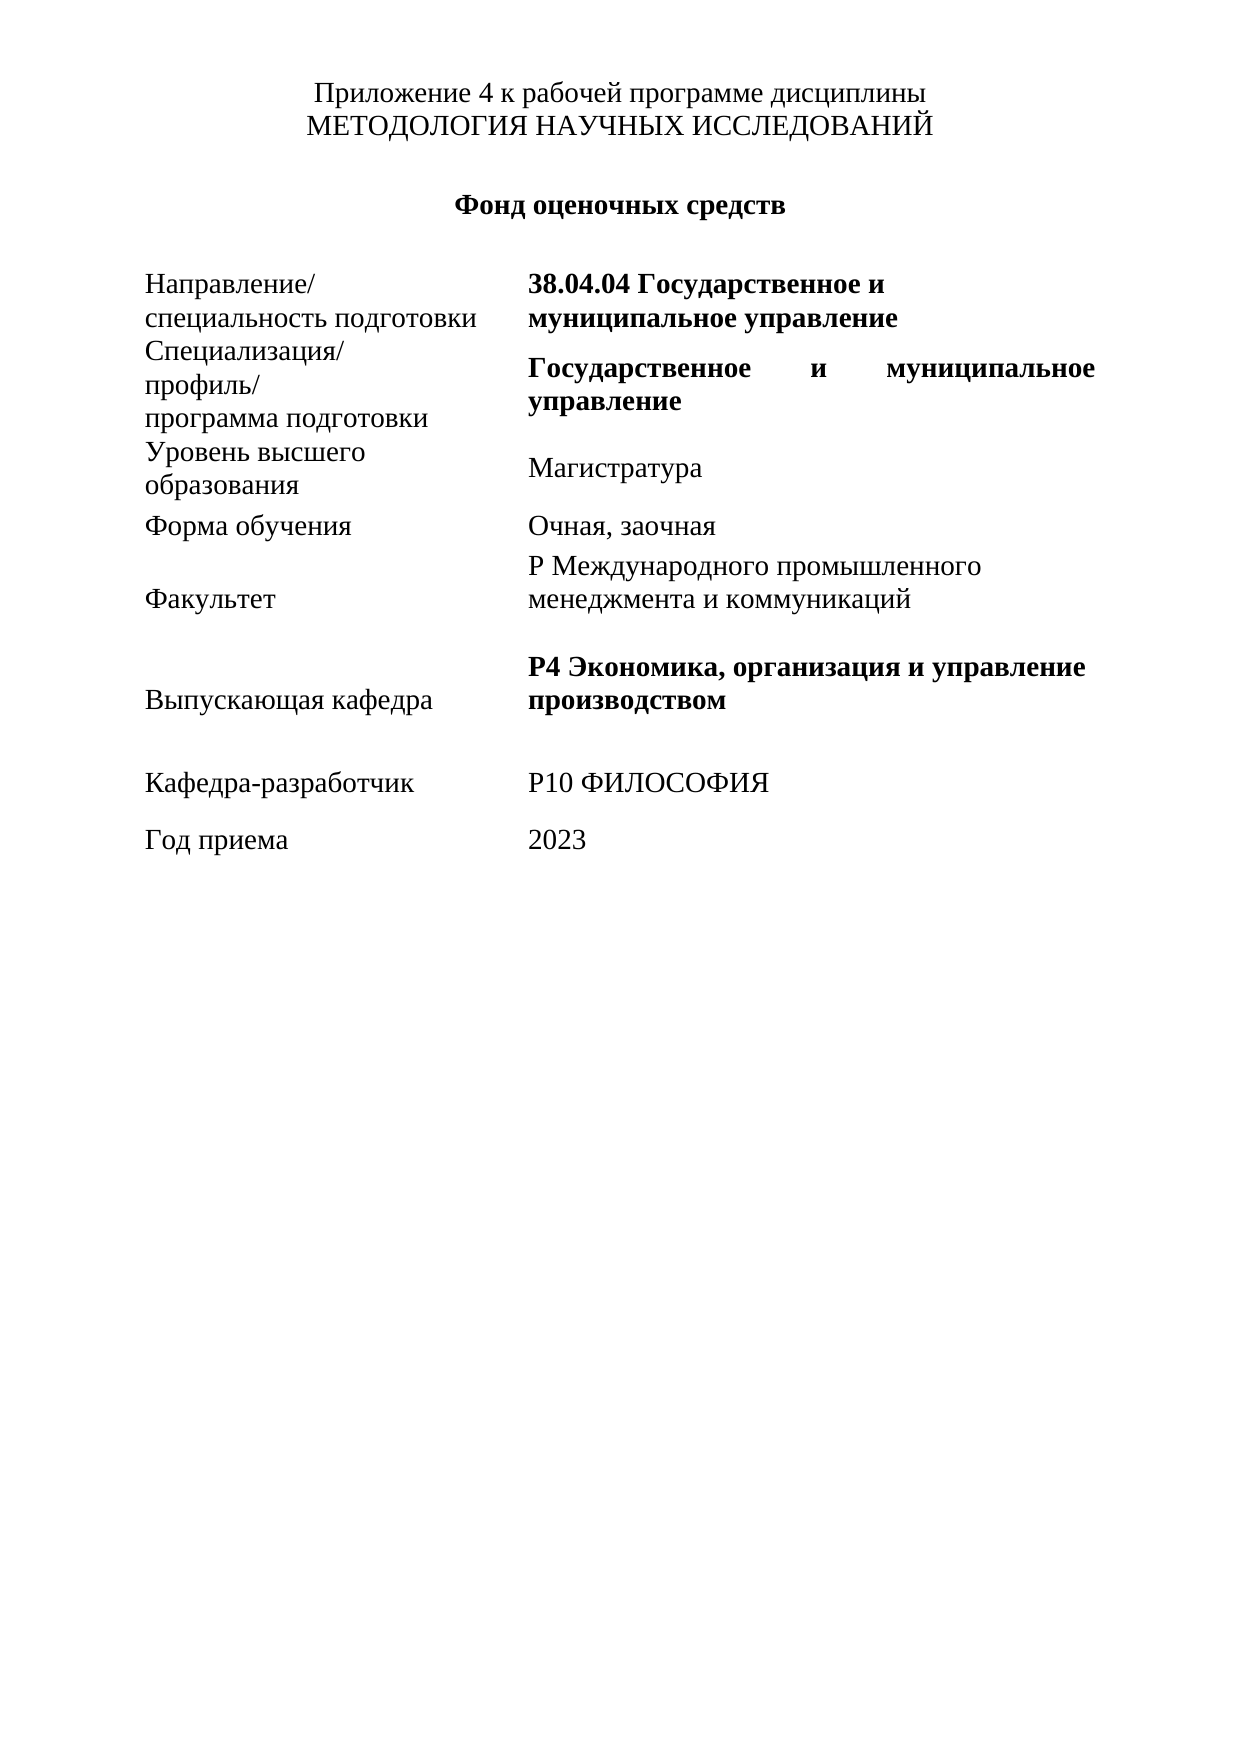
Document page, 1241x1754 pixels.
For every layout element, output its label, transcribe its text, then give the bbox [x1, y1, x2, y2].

table_cell Магистратура [517, 434, 1107, 501]
table_header Приложение 4 к рабочей программе дисциплины [133, 75, 1107, 108]
table_cell 2023 [517, 815, 1107, 862]
table_cell Уровень высшего образования [133, 434, 517, 501]
table_cell Р10 ФИЛОСОФИЯ [517, 749, 1107, 815]
table_cell Факультет [133, 548, 517, 649]
table_cell Очная, заочная [517, 501, 1107, 548]
table_cell Год приема [133, 815, 517, 862]
table_cell Кафедра-разработчик [133, 749, 517, 815]
table_cell МЕТОДОЛОГИЯ НАУЧНЫХ ИССЛЕДОВАНИЙ [133, 109, 1107, 153]
table_cell Выпускающая кафедра [133, 649, 517, 749]
table_cell Фонд оценочных средств [133, 153, 1107, 266]
table_cell 38.04.04 Государственное и муниципальное управление [517, 266, 1107, 333]
table_cell Р Международного промышленного менеджмента и коммуникаций [517, 548, 1107, 649]
table_cell Государственное и муниципальное управление [517, 333, 1107, 434]
table_cell Специализация/ профиль/ программа подготовки [133, 333, 517, 434]
table_cell Р4 Экономика, организация и управление производством [517, 649, 1107, 749]
table_cell Форма обучения [133, 501, 517, 548]
table_cell Направление/ специальность подготовки [133, 266, 517, 333]
